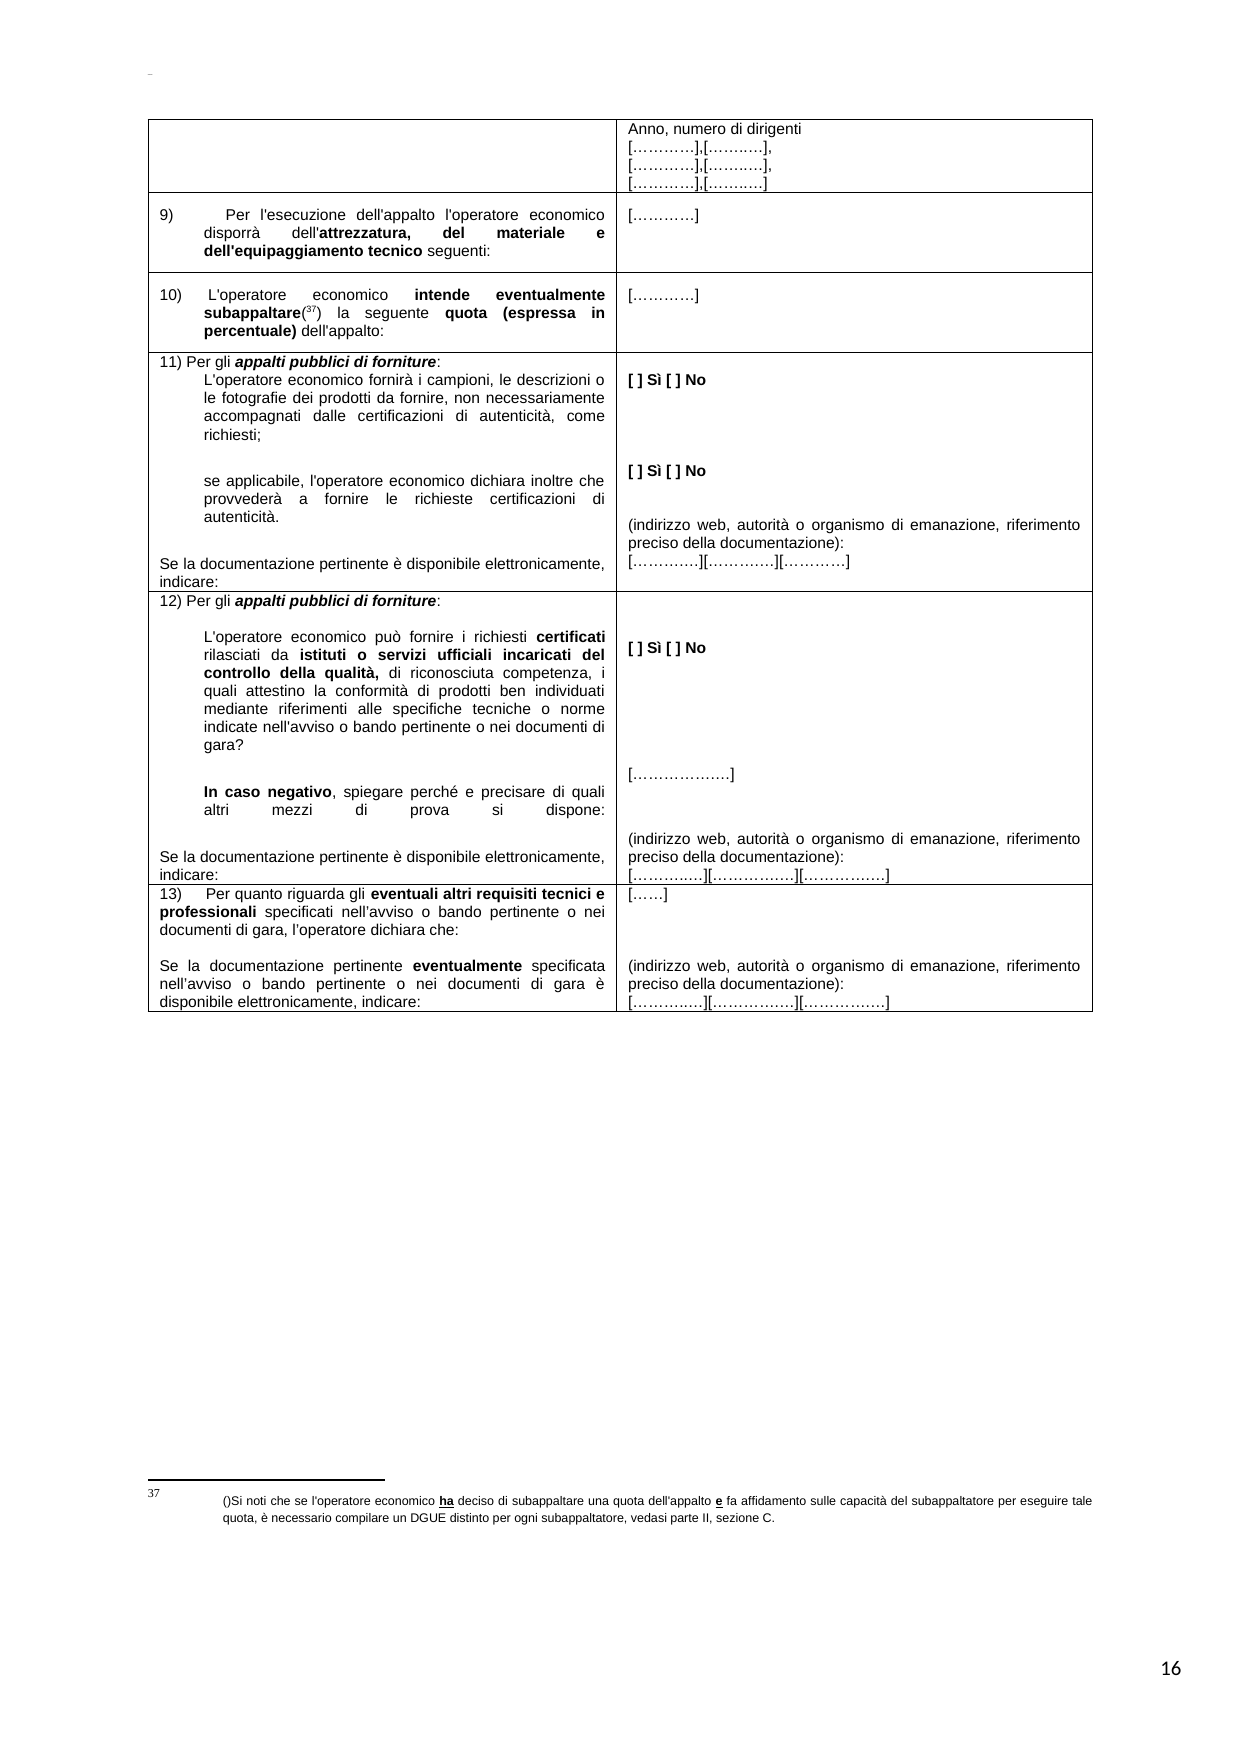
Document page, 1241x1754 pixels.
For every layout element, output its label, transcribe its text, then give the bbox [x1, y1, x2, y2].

table_cell 10) L'operatore economico intende eventualmente subappaltare() la seguente quota (espressa in percentuale) dell'appalto: [149, 273, 616, 352]
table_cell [149, 120, 616, 192]
table_cell […………] [617, 273, 1092, 352]
table_cell 11) Per gli appalti pubblici di forniture: L'operatore economico fornirà i campioni, le descrizioni o le fotografie dei prodotti da fornire, non necessariamente accompagnati dalle certificazioni di autenticità, come richiesti; se applicabile, l'operatore economico dichiara inoltre che provvederà a fornire le richieste certificazioni di autenticità. Se la documentazione pertinente è disponibile elettronicamente, indicare: [149, 353, 616, 591]
table_cell [……] (indirizzo web, autorità o organismo di emanazione, riferimento preciso della documentazione): [………..…][………….…][………….…] [617, 885, 1092, 1011]
table_cell [ ] Sì [ ] No […………….…] (indirizzo web, autorità o organismo di emanazione, riferimento preciso della documentazione): [………..…][………….…][………….…] [617, 592, 1092, 884]
table_cell [ ] Sì [ ] No [ ] Sì [ ] No (indirizzo web, autorità o organismo di emanazione, riferimento preciso della documentazione): [……….…][……….…][…………] [617, 353, 1092, 591]
table_cell 13) Per quanto riguarda gli eventuali altri requisiti tecnici e professionali specificati nell’avviso o bando pertinente o nei documenti di gara, l’operatore dichiara che: Se la documentazione pertinente eventualmente specificata nell’avviso o bando pertinente o nei documenti di gara è disponibile elettronicamente, indicare: [149, 885, 616, 1011]
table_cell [617, 120, 1092, 192]
table_cell 12) Per gli appalti pubblici di forniture: L'operatore economico può fornire i richiesti certificati rilasciati da istituti o servizi ufficiali incaricati del controllo della qualità, di riconosciuta competenza, i quali attestino la conformità di prodotti ben individuati mediante riferimenti alle specifiche tecniche o norme indicate nell'avviso o bando pertinente o nei documenti di gara? In caso negativo, spiegare perché e precisare di quali altri mezzi di prova si dispone: Se la documentazione pertinente è disponibile elettronicamente, indicare: [149, 592, 616, 884]
table_cell 9) Per l'esecuzione dell'appalto l'operatore economico disporrà dell'attrezzatura, del materiale e dell'equipaggiamento tecnico seguenti: [149, 193, 616, 272]
table_cell […………] [617, 193, 1092, 272]
